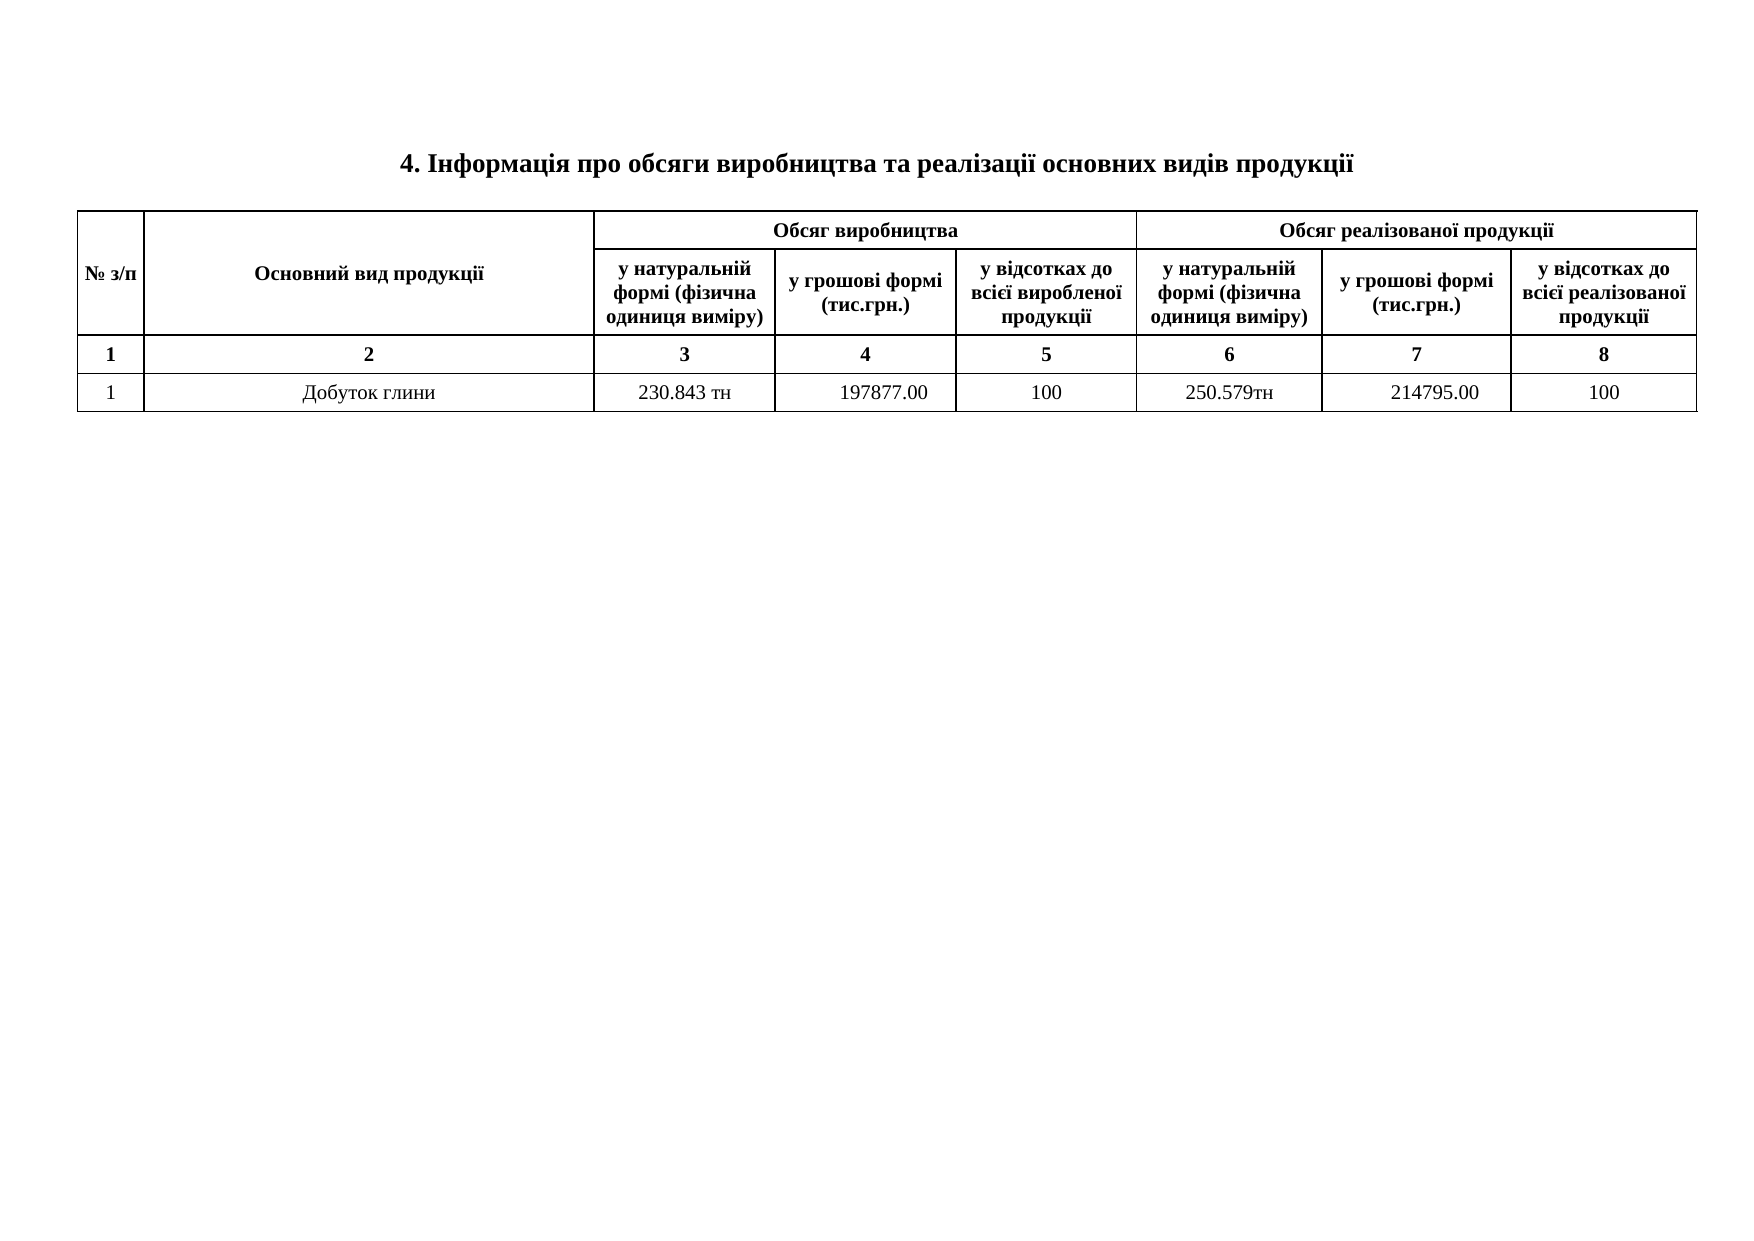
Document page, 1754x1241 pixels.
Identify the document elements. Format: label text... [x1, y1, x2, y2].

table_cell 100 [1512, 374, 1696, 411]
table_header Обсяг реалізованої продукції [1137, 212, 1696, 248]
table_cell 6 [1137, 336, 1321, 372]
table_cell 3 [595, 336, 774, 372]
table_cell 230.843 тн [595, 374, 774, 411]
table_cell 2 [145, 336, 593, 372]
table_header № з/п [78, 212, 143, 334]
text 4. Інформація про обсяги виробництва та реалізації основних видів продукції [38, 148, 1716, 179]
table_cell 7 [1323, 336, 1510, 372]
table_cell 4 [776, 336, 955, 372]
table_cell у натуральній формі (фізична одиниця виміру) [595, 250, 774, 334]
table_cell 100 [957, 374, 1136, 411]
table_cell у відсотках до всієї реалізованої продукції [1512, 250, 1696, 334]
table_cell 250.579тн [1137, 374, 1321, 411]
table_cell Добуток глини [145, 374, 593, 411]
table_header Основний вид продукції [145, 212, 593, 334]
table_cell 8 [1512, 336, 1696, 372]
table_cell у відсотках до всієї виробленої продукції [957, 250, 1136, 334]
table_cell 214795.00 [1323, 374, 1510, 411]
table_cell у грошові формі (тис.грн.) [1323, 250, 1510, 334]
table_cell 1 [78, 374, 143, 411]
table_cell 1 [78, 336, 143, 372]
table_header Обсяг виробництва [595, 212, 1136, 248]
table_cell у грошові формі (тис.грн.) [776, 250, 955, 334]
table_cell у натуральній формі (фізична одиниця виміру) [1137, 250, 1321, 334]
table_cell 197877.00 [776, 374, 955, 411]
table_cell 5 [957, 336, 1136, 372]
